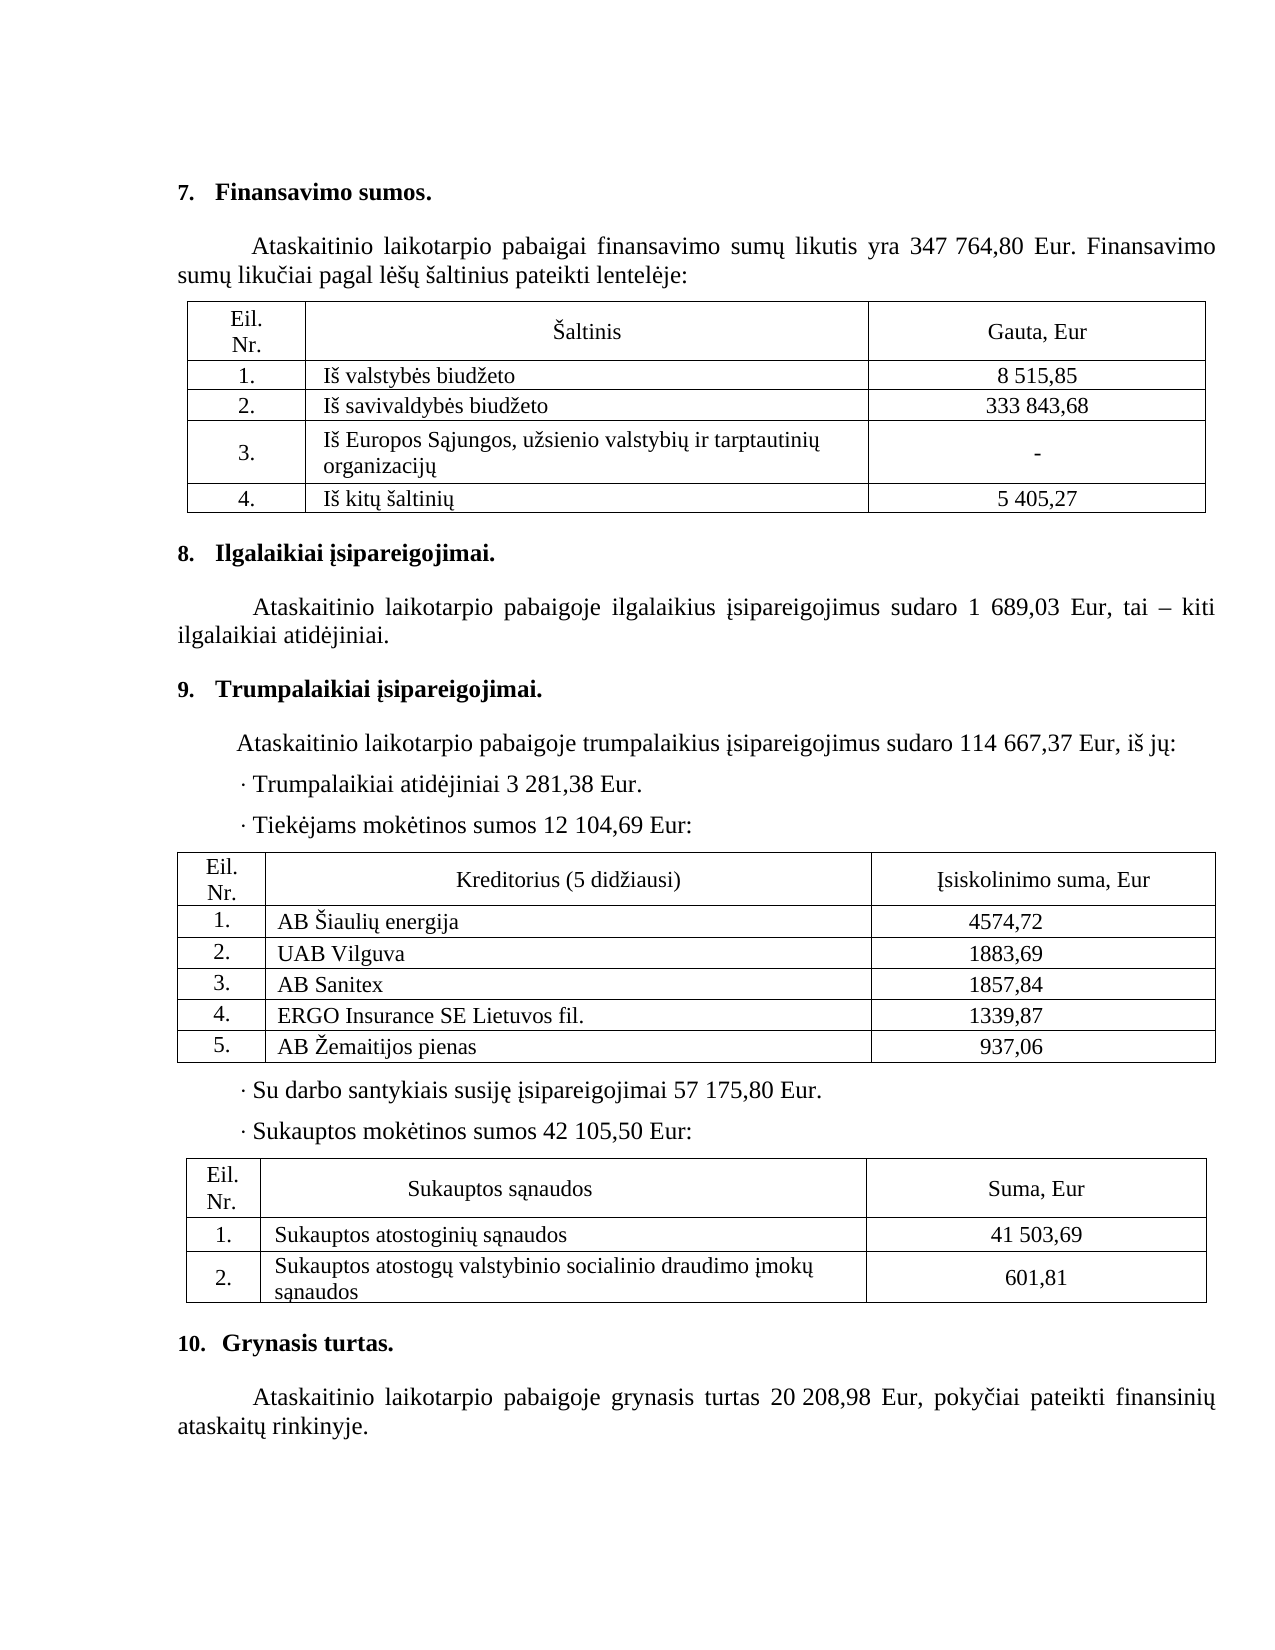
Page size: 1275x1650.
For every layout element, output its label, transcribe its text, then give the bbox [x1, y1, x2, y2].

table_cell 3. [178, 969, 265, 999]
table_header Kreditorius (5 didžiausi) [266, 853, 871, 905]
table_cell 2. [187, 1252, 260, 1302]
table_header Suma, Eur [867, 1159, 1206, 1217]
table_cell 2. [188, 390, 305, 420]
table_cell 333 843,68 [869, 390, 1205, 420]
list Tiekėjams mokėtinos sumos 12 104,69 Eur: [236, 810, 1216, 839]
table_cell Sukauptos atostoginių sąnaudos [261, 1218, 866, 1251]
table_header Eil. Nr. [188, 302, 305, 360]
table_cell 4574,72 [872, 906, 1215, 937]
list Su darbo santykiais susiję įsipareigojimai 57 175,80 Eur. [236, 1075, 1216, 1104]
table_cell 4. [178, 1000, 265, 1030]
table_header Sukauptos sąnaudos [261, 1159, 866, 1217]
table_cell 5. [178, 1031, 265, 1062]
table_cell 3. [188, 421, 305, 483]
table_cell 1. [178, 906, 265, 937]
table_cell 1. [187, 1218, 260, 1251]
table_cell AB Sanitex [266, 969, 871, 999]
list Trumpalaikiai atidėjiniai 3 281,38 Eur. [236, 769, 1216, 798]
table_cell Iš valstybės biudžeto [306, 361, 868, 389]
table_cell ERGO Insurance SE Lietuvos fil. [266, 1000, 871, 1030]
table_header Įsiskolinimo suma, Eur [872, 853, 1215, 905]
list Grynasis turtas. [177, 1328, 1216, 1357]
table_cell 1883,69 [872, 938, 1215, 968]
table_cell 937,06 [872, 1031, 1215, 1062]
table_cell 1339,87 [872, 1000, 1215, 1030]
table_cell Iš savivaldybės biudžeto [306, 390, 868, 420]
table_header Eil. Nr. [178, 853, 265, 905]
table_cell 2. [178, 938, 265, 968]
table_cell Iš Europos Sąjungos, užsienio valstybių ir tarptautinių organizacijų [306, 421, 868, 483]
list Trumpalaikiai įsipareigojimai. [177, 674, 1216, 703]
table_cell Sukauptos atostogų valstybinio socialinio draudimo įmokų sąnaudos [261, 1252, 866, 1302]
table_cell 1857,84 [872, 969, 1215, 999]
table_cell 4. [188, 484, 305, 512]
table_cell 41 503,69 [867, 1218, 1206, 1251]
list Finansavimo sumos. [177, 177, 1216, 206]
text Ataskaitinio laikotarpio pabaigai finansavimo sumų likutis yra 347 764,80 Eur. Finansavimo sumų likučiai pagal lėšų šaltinius pateikti lentelėje: [177, 231, 1216, 288]
table_cell 8 515,85 [869, 361, 1205, 389]
text Ataskaitinio laikotarpio pabaigoje ilgalaikius įsipareigojimus sudaro 1 689,03 Eur, tai – kiti ilgalaikiai atidėjiniai. [177, 592, 1216, 649]
table_cell Iš kitų šaltinių [306, 484, 868, 512]
table_cell - [869, 421, 1205, 483]
list Sukauptos mokėtinos sumos 42 105,50 Eur: [236, 1116, 1216, 1145]
list Ilgalaikiai įsipareigojimai. [177, 538, 1216, 567]
table_cell 601,81 [867, 1252, 1206, 1302]
table_cell UAB Vilguva [266, 938, 871, 968]
table_header Eil. Nr. [187, 1159, 260, 1217]
table_cell AB Žemaitijos pienas [266, 1031, 871, 1062]
text Ataskaitinio laikotarpio pabaigoje trumpalaikius įsipareigojimus sudaro 114 667,37 Eur, iš jų: [177, 728, 1216, 757]
table_header Šaltinis [306, 302, 868, 360]
table_cell 1. [188, 361, 305, 389]
text Ataskaitinio laikotarpio pabaigoje grynasis turtas 20 208,98 Eur, pokyčiai pateikti finansinių ataskaitų rinkinyje. [177, 1382, 1216, 1439]
table_header Gauta, Eur [869, 302, 1205, 360]
table_cell AB Šiaulių energija [266, 906, 871, 937]
table_cell 5 405,27 [869, 484, 1205, 512]
